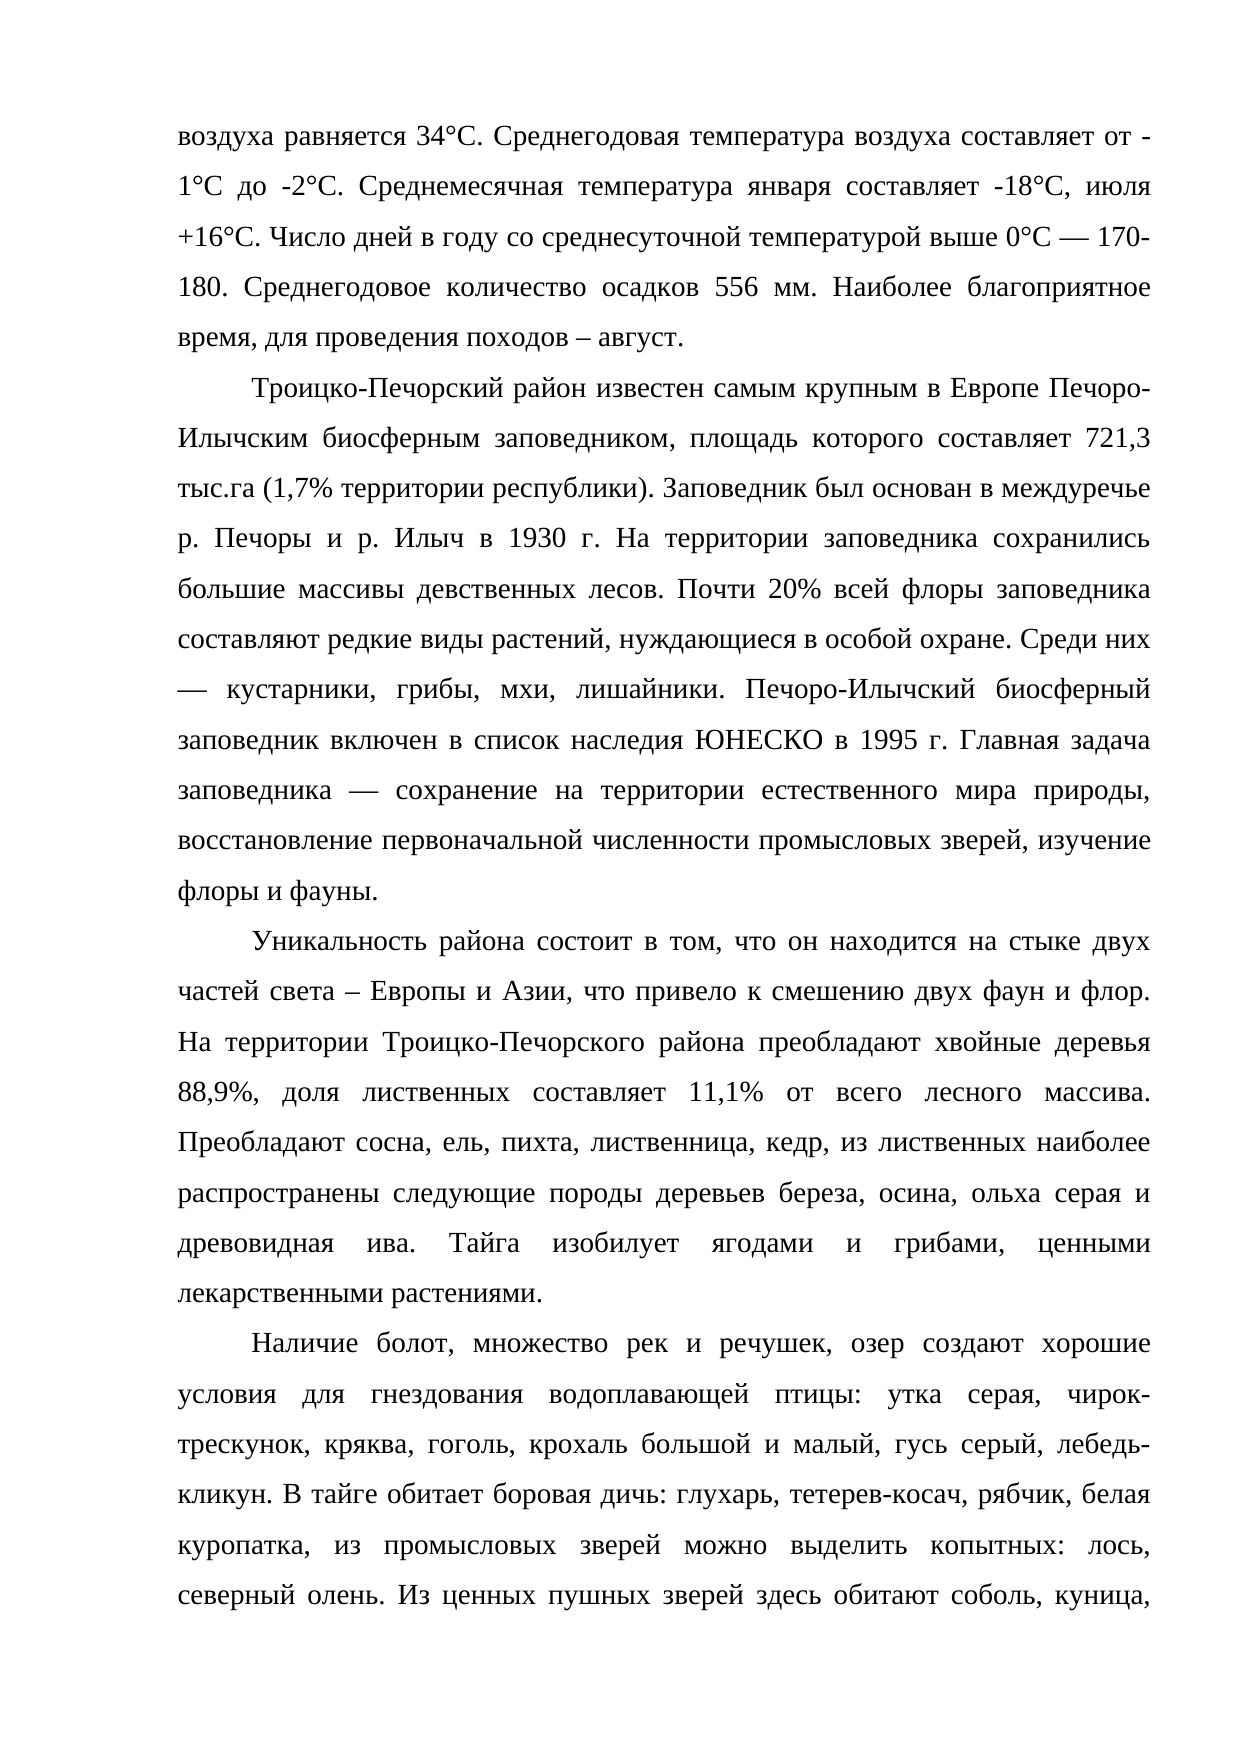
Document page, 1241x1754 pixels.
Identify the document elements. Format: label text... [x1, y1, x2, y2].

text Троицко-Печорский район известен самым крупным в Европе Печоро-Илычским биосферным заповедником, площадь которого составляет 721,3 тыс.га (1,7% территории республики). Заповедник был основан в междуречье р. Печоры и р. Илыч в 1930 г. На территории заповедника сохранились большие массивы девственных лесов. Почти 20% всей флоры заповедника составляют редкие виды растений, нуждающиеся в особой охране. Среди них — кустарники, грибы, мхи, лишайники. Печоро-Илычский биосферный заповедник включен в список наследия ЮНЕСКО в 1995 г. Главная задача заповедника — сохранение на территории естественного мира природы, восстановление первоначальной численности промысловых зверей, изучение флоры и фауны. [177, 370, 1152, 906]
text Уникальность района состоит в том, что он находится на стыке двух частей света – Европы и Азии, что привело к смешению двух фаун и флор. На территории Троицко-Печорского района преобладают хвойные деревья 88,9%, доля лиственных составляет 11,1% от всего лесного массива. Преобладают сосна, ель, пихта, лиственница, кедр, из лиственных наиболее распространены следующие породы деревьев береза, осина, ольха серая и древовидная ива. Тайга изобилует ягодами и грибами, ценными лекарственными растениями. [177, 923, 1152, 1309]
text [177, 118, 1152, 353]
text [177, 1326, 1152, 1611]
